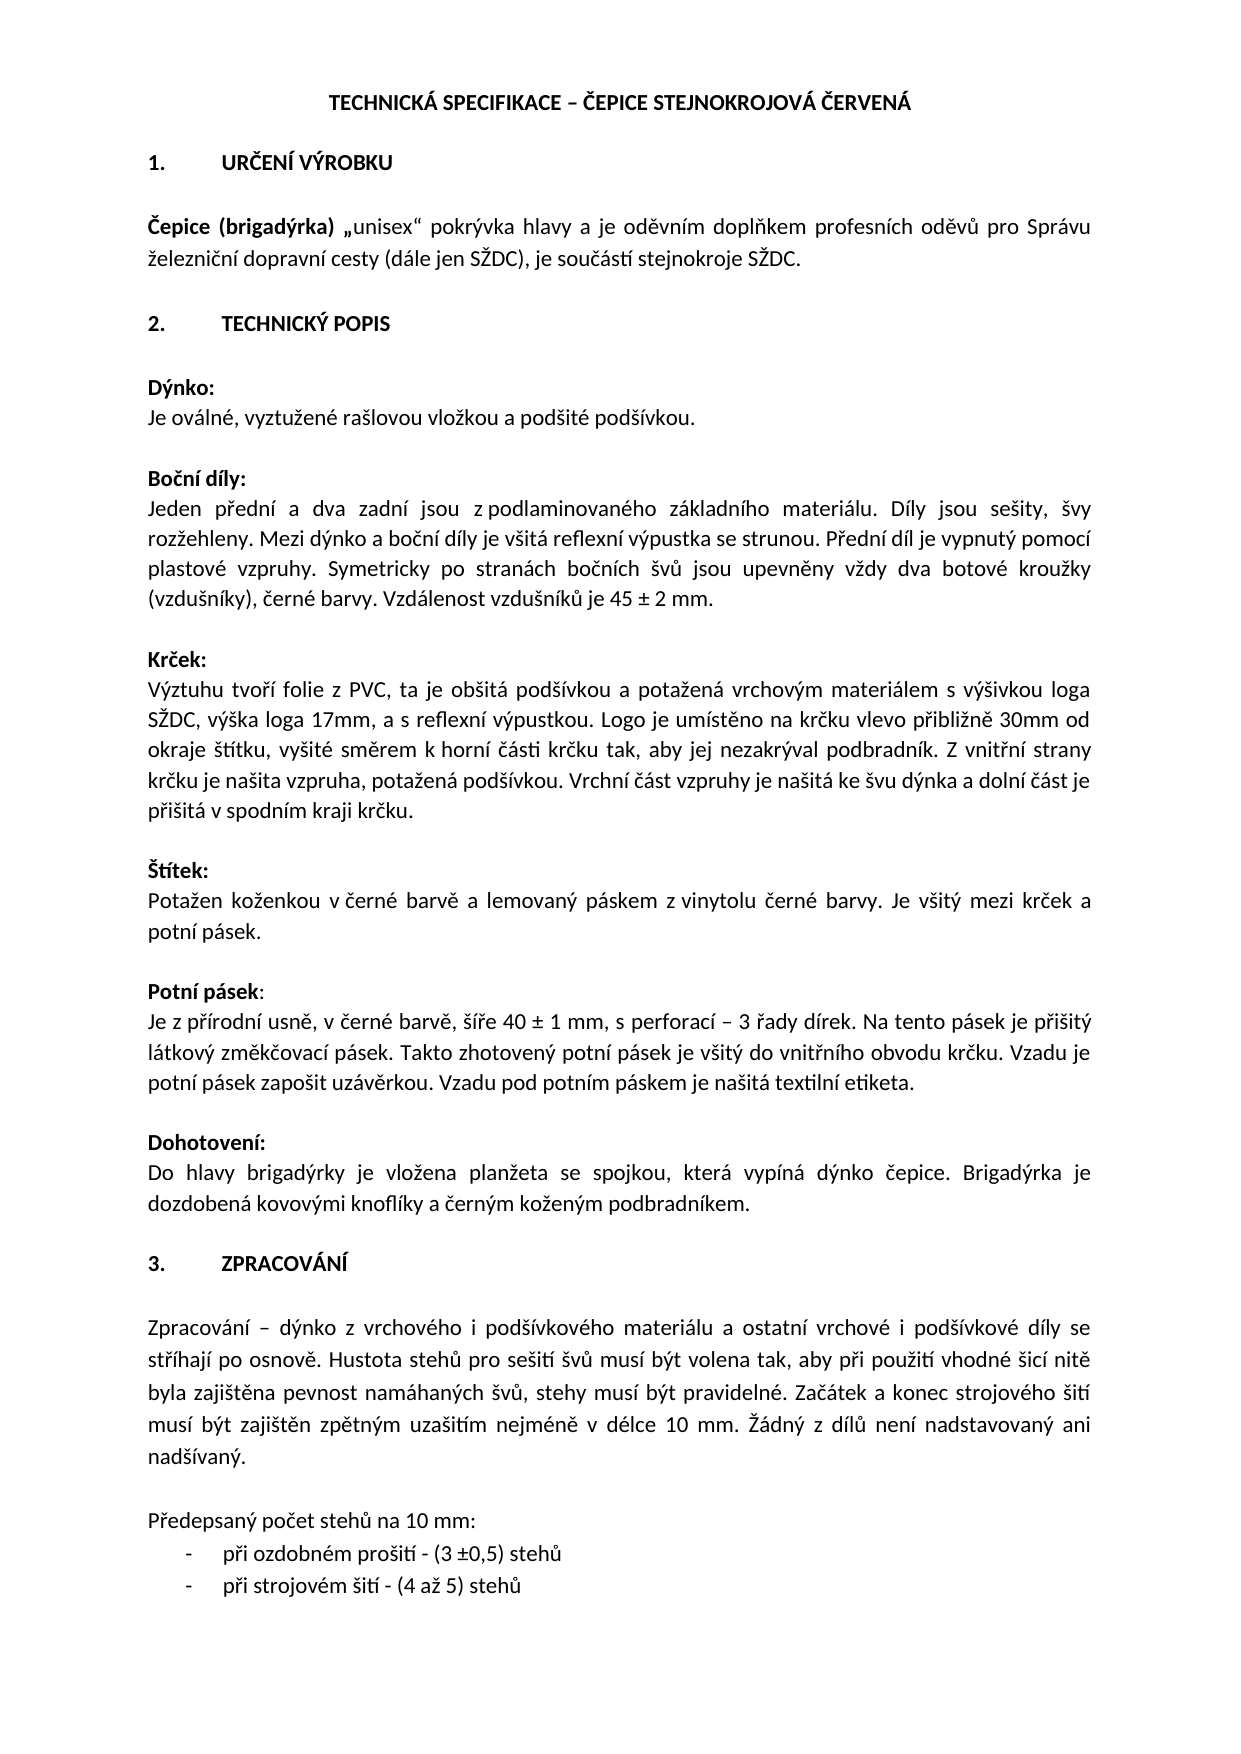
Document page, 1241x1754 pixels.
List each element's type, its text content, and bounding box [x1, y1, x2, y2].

text Zpracování – dýnko z vrchového i podšívkového materiálu a ostatní vrchové i podšívkové díly se stříhají po osnově. Hustota stehů pro sešití švů musí být volena tak, aby při použití vhodné šicí nitě byla zajištěna pevnost namáhaných švů, stehy musí být pravidelné. Začátek a konec strojového šití musí být zajištěn zpětným uzašitím nejméně v délce 10 mm. Žádný z dílů není nadstavovaný ani nadšívaný. [148, 1313, 1092, 1470]
text Je oválné, vyztužené rašlovou vložkou a podšité podšívkou. [148, 403, 1092, 431]
text Štítek: [148, 856, 1092, 884]
text Boční díly: [148, 464, 1092, 492]
text Čepice (brigadýrka) „unisex“ pokrývka hlavy a je oděvním doplňkem profesních oděvů pro Správu železniční dopravní cesty (dále jen SŽDC), je součástí stejnokroje SŽDC. [148, 212, 1092, 272]
list ZPRACOVÁNÍ [148, 1249, 1092, 1277]
text Krček: [148, 645, 1092, 673]
text Potažen koženkou v černé barvě a lemovaný páskem z vinytolu černé barvy. Je všitý mezi krček a potní pásek. [148, 887, 1092, 945]
text Je z přírodní usně, v černé barvě, šíře 40 ± 1 mm, s perforací – 3 řady dírek. Na tento pásek je přišitý látkový změkčovací pásek. Takto zhotovený potní pásek je všitý do vnitřního obvodu krčku. Vzadu je potní pásek zapošit uzávěrkou. Vzadu pod potním páskem je našitá textilní etiketa. [148, 1007, 1092, 1096]
list URČENÍ VÝROBKU [148, 148, 1092, 176]
list TECHNICKÝ POPIS [148, 309, 1092, 337]
text Jeden přední a dva zadní jsou z podlaminovaného základního materiálu. Díly jsou sešity, švy rozžehleny. Mezi dýnko a boční díly je všitá reflexní výpustka se strunou. Přední díl je vypnutý pomocí plastové vzpruhy. Symetricky po stranách bočních švů jsou upevněny vždy dva botové kroužky (vzdušníky), černé barvy. Vzdálenost vzdušníků je 45 ± 2 mm. [148, 494, 1092, 612]
text Dohotovení: [148, 1128, 1092, 1156]
list při strojovém šití - (4 až 5) stehů [185, 1571, 1092, 1599]
text Výztuhu tvoří folie z PVC, ta je obšitá podšívkou a potažená vrchovým materiálem s výšivkou loga SŽDC, výška loga 17mm, a s reflexní výpustkou. Logo je umístěno na krčku vlevo přibližně 30mm od okraje štítku, vyšité směrem k horní části krčku tak, aby jej nezakrýval podbradník. Z vnitřní strany krčku je našita vzpruha, potažená podšívkou. Vrchní část vzpruhy je našitá ke švu dýnka a dolní část je přišitá v spodním kraji krčku. [148, 675, 1092, 824]
text Předepsaný počet stehů na 10 mm: [148, 1507, 1092, 1534]
list při ozdobném prošití - (3 ±0,5) stehů [185, 1539, 1092, 1567]
text Do hlavy brigadýrky je vložena planžeta se spojkou, která vypíná dýnko čepice. Brigadýrka je dozdobená kovovými knoflíky a černým koženým podbradníkem. [148, 1158, 1092, 1217]
text Dýnko: [148, 373, 1092, 401]
text Potní pásek: [148, 977, 1092, 1005]
